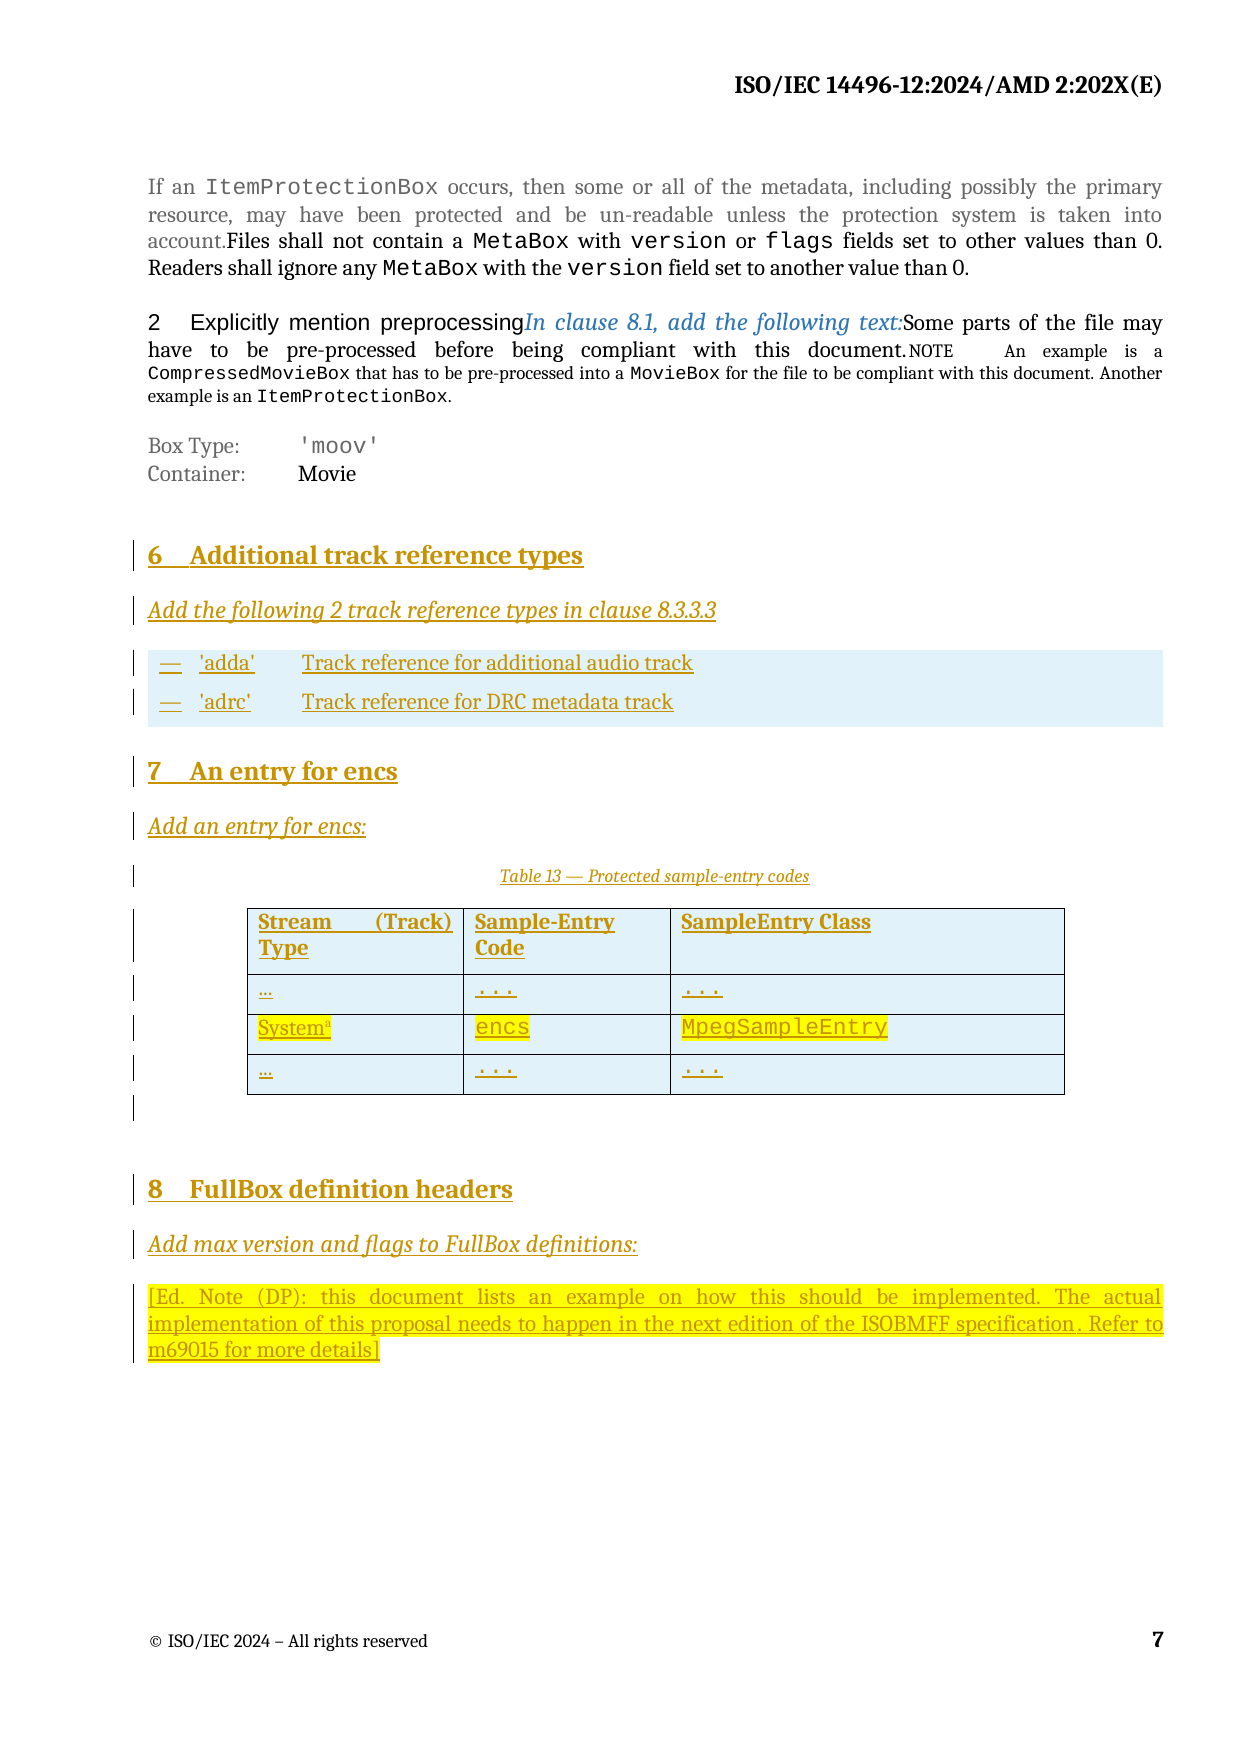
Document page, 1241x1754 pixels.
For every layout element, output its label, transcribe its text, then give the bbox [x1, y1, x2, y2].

text 2 Explicitly mention preprocessingIn clause 8.1, add the following text:Some parts of the file may have to be pre-processed before being compliant with this document.NOTE An example is a CompressedMovieBox that has to be pre-processed into a MovieBox for the file to be compliant with this document. Another example is an ItemProtectionBox. [148, 308, 1163, 408]
text Box Type: 'moov' Container: Movie [148, 433, 1163, 487]
text If an ItemProtectionBox occurs, then some or all of the metadata, including possibly the primary resource, may have been protected and be un-readable unless the protection system is taken into account.Files shall not contain a MetaBox with version or flags fields set to other values than 0. Readers shall ignore any MetaBox with the version field set to another value than 0. [148, 174, 1163, 283]
